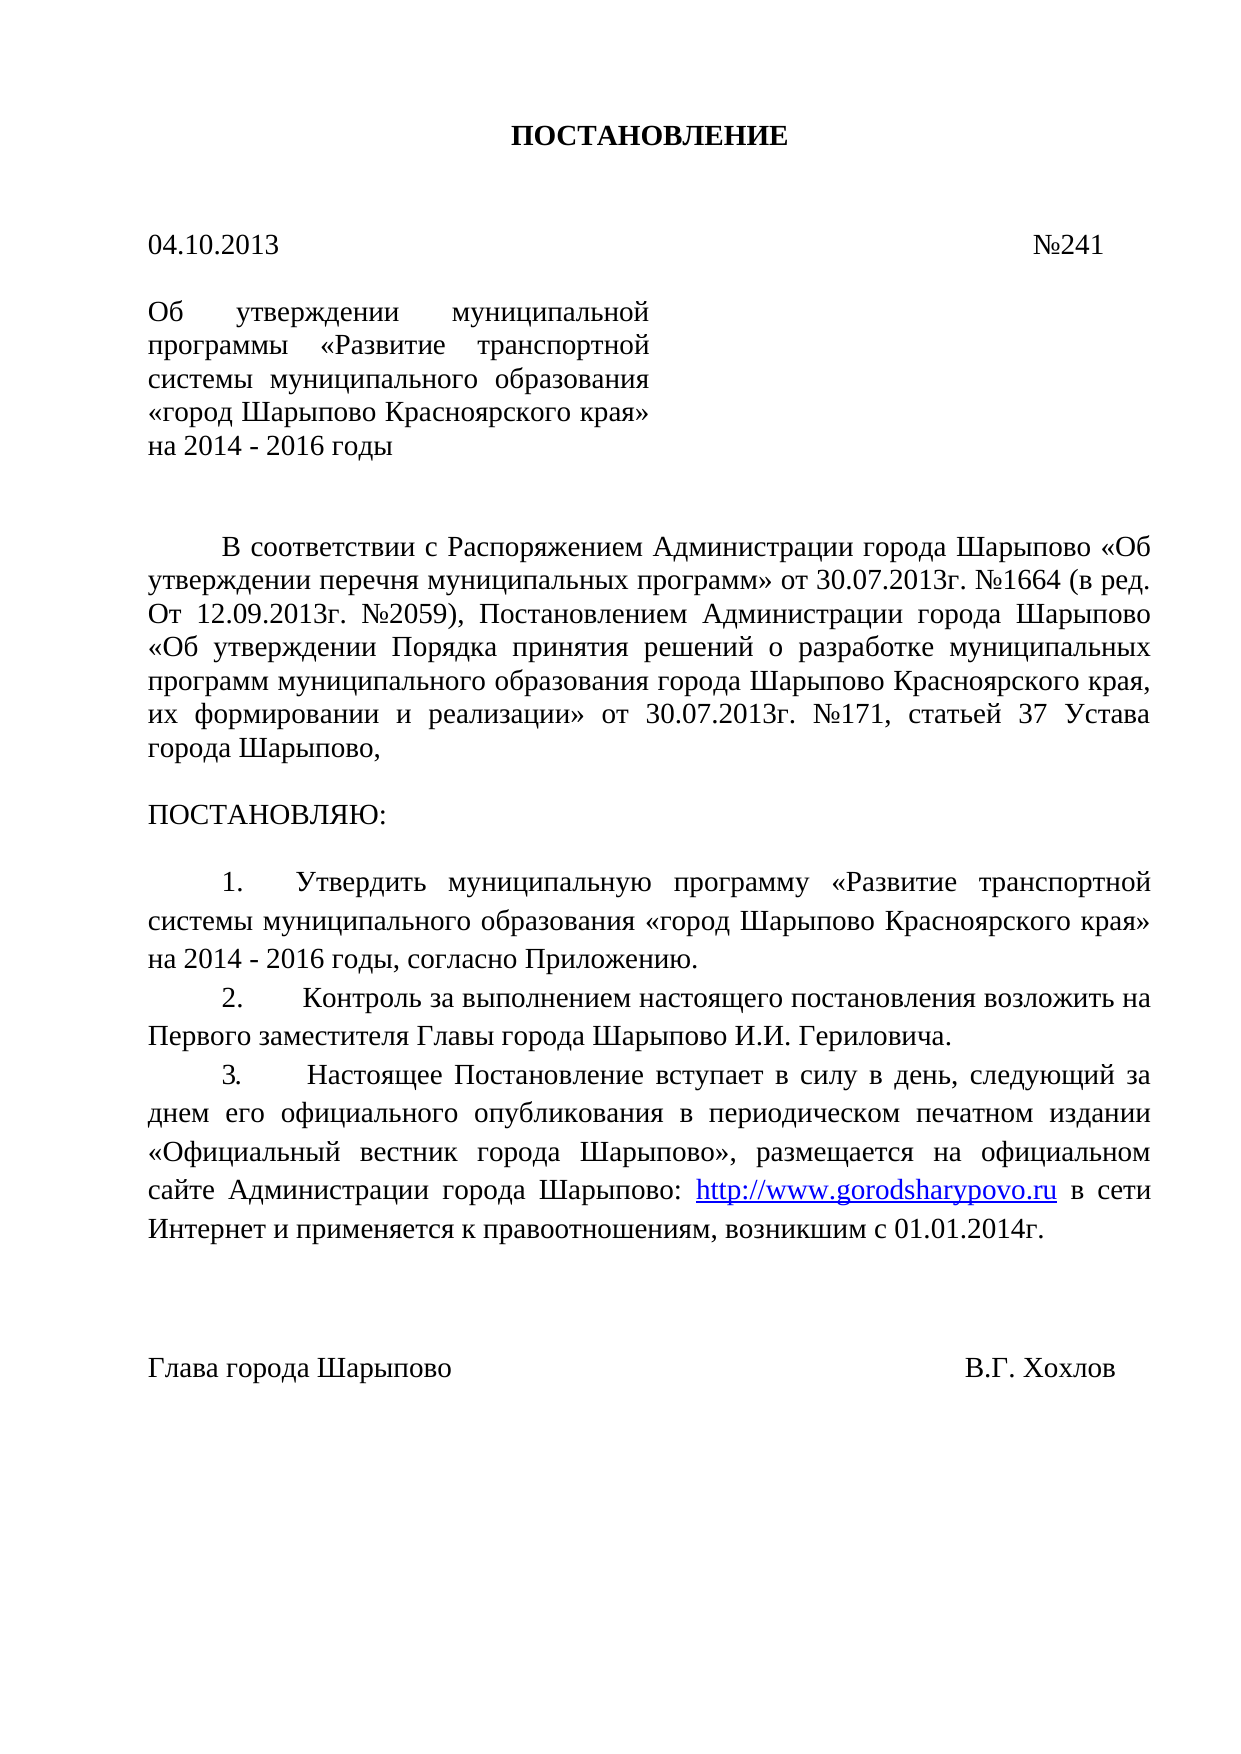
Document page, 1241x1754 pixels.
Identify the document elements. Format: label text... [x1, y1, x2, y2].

list Утвердить муниципальную программу «Развитие транспортной системы муниципального образования «город Шарыпово Красноярского края» на 2014 - 2016 годы, согласно Приложению. [148, 864, 1152, 975]
text В соответствии с Распоряжением Администрации города Шарыпово «Об утверждении перечня муниципальных программ» от 30.07.2013г. №1664 (в ред. От 12.09.2013г. №2059), Постановлением Администрации города Шарыпово «Об утверждении Порядка принятия решений о разработке муниципальных программ муниципального образования города Шарыпово Красноярского края, их формировании и реализации» от 30.07.2013г. №171, статьей 37 Устава города Шарыпово, [148, 529, 1152, 763]
text ПОСТАНОВЛЕНИЕ [148, 118, 1152, 152]
text Об утверждении муниципальной программы «Развитие транспортной системы муниципального образования «город Шарыпово Красноярского края» на 2014 - 2016 годы [148, 294, 649, 462]
text ПОСТАНОВЛЯЮ: [148, 797, 1152, 831]
text 04.10.2013 №241 [148, 227, 1152, 260]
list Настоящее Постановление вступает в силу в день, следующий за днем его официального опубликования в периодическом печатном издании «Официальный вестник города Шарыпово», размещается на официальном сайте Администрации города Шарыпово: http://www.gorodsharypovo.ru в сети Интернет и применяется к правоотношениям, возникшим с 01.01.2014г. [148, 1057, 1152, 1244]
text Глава города Шарыпово В.Г. Хохлов [148, 1350, 1152, 1384]
list Контроль за выполнением настоящего постановления возложить на Первого заместителя Главы города Шарыпово И.И. Гериловича. [148, 980, 1152, 1052]
